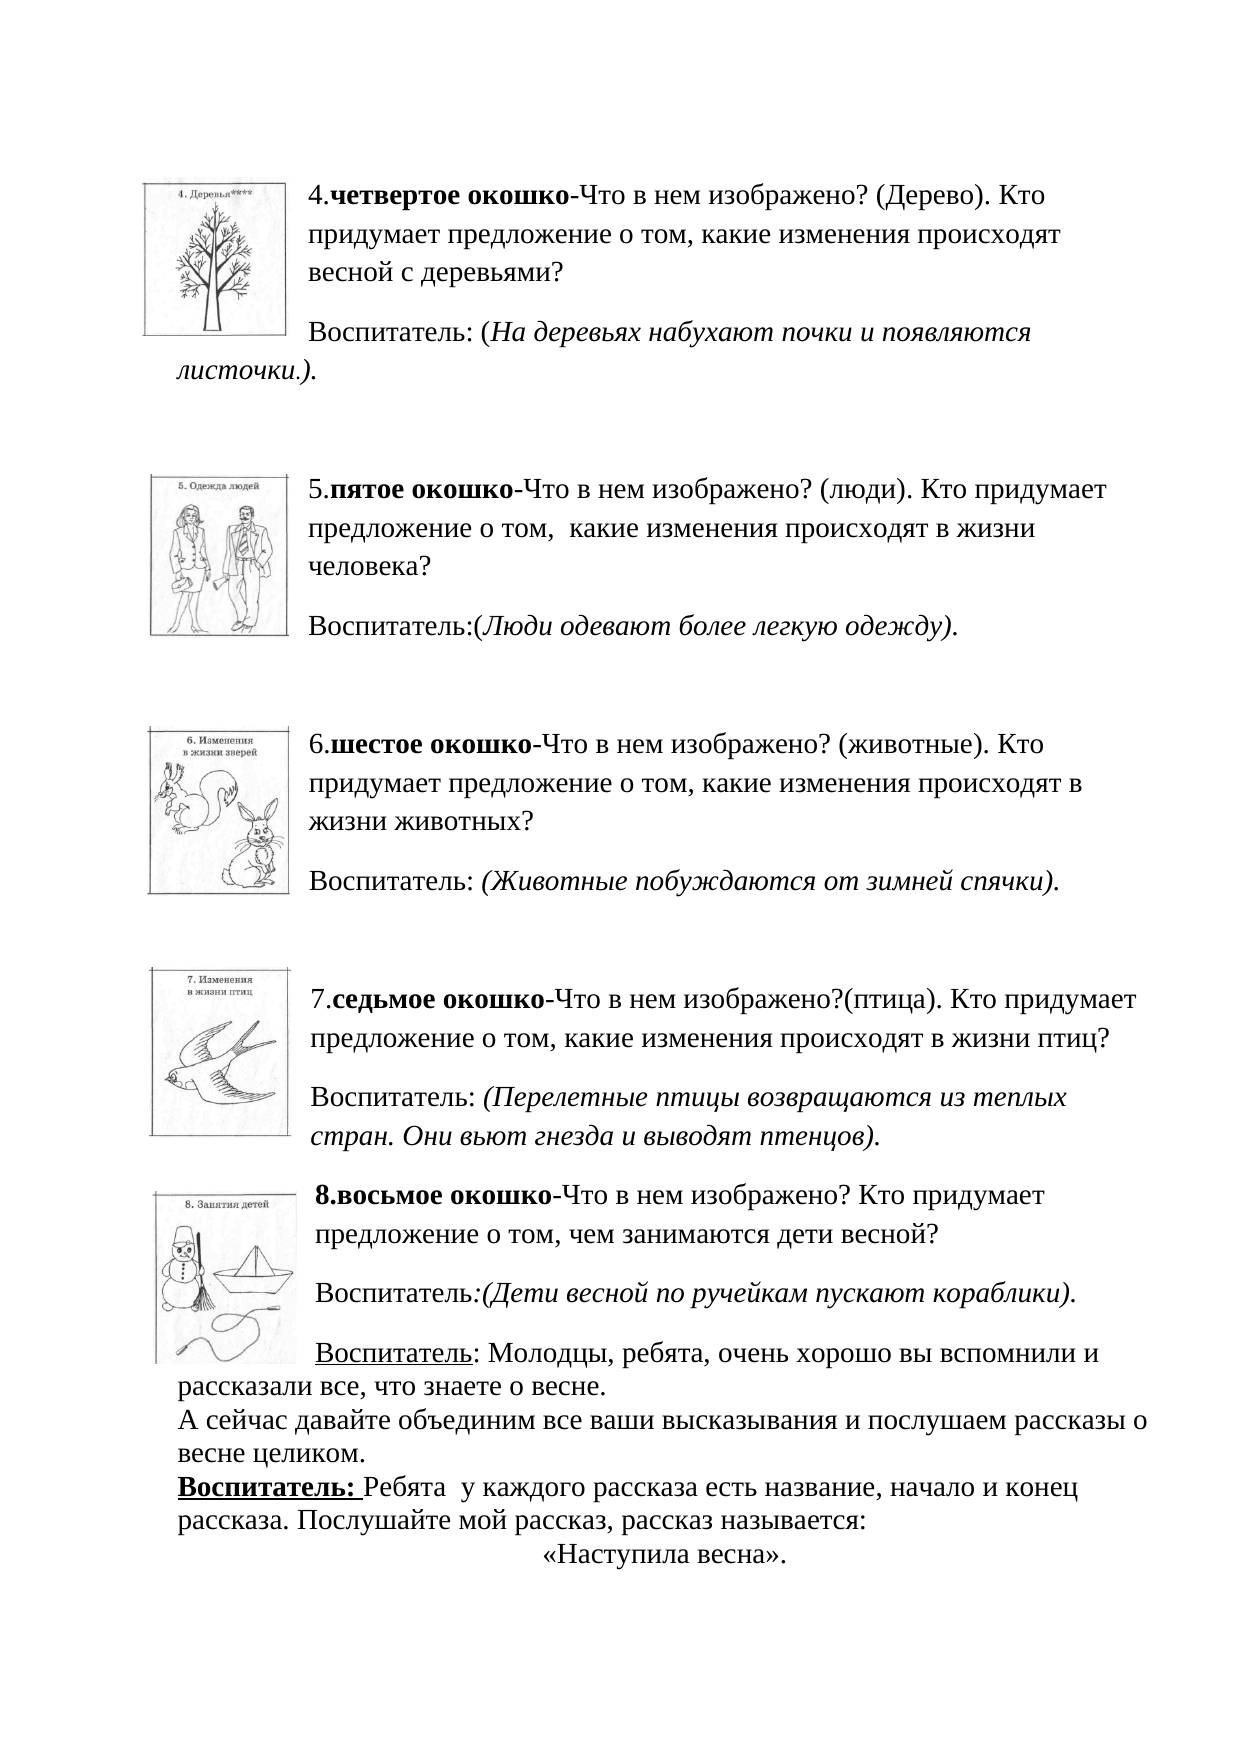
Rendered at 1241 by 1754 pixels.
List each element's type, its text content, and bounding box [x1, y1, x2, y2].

text Воспитатель: (На деревьях набухают почки и появляются листочки.). [177, 314, 1152, 386]
text Воспитатель:(Люди одевают более легкую одежду). [177, 608, 1152, 641]
picture [147, 726, 290, 896]
text «Наступила весна». [177, 1536, 1152, 1569]
picture [152, 1191, 300, 1367]
picture [146, 177, 289, 336]
text 7.седьмое окошко-Что в нем изображено?(птица). Кто придумает предложение о том, какие изменения происходят в жизни птиц? [292, 982, 1152, 1054]
text Воспитатель:(Дети весной по ручейкам пускают кораблики). [300, 1275, 1152, 1309]
text Воспитатель: Молодцы, ребята, очень хорошо вы вспомнили и рассказали все, что знаете о весне. [177, 1335, 1152, 1402]
text 4.четвертое окошко-Что в нем изображено? (Дерево). Кто придумает предложение о том, какие изменения происходят весной с деревьями? [289, 177, 1152, 288]
text 6.шестое окошко-Что в нем изображено? (животные). Кто придумает предложение о том, какие изменения происходят в жизни животных? [290, 726, 1152, 837]
text Воспитатель: (Перелетные птицы возвращаются из теплых стран. Они вьют гнезда и выводят птенцов). [177, 1079, 1152, 1152]
text 8.восьмое окошко-Что в нем изображено? Кто придумает предложение о том, чем занимаются дети весной? [177, 1177, 1152, 1249]
text А сейчас давайте объединим все ваши высказывания и послушаем рассказы о весне целиком. [177, 1402, 1152, 1469]
picture [148, 474, 289, 638]
picture [149, 967, 292, 1138]
text Воспитатель: (Животные побуждаются от зимней спячки). [290, 863, 1152, 896]
text Воспитатель: Ребята у каждого рассказа есть название, начало и конец рассказа. Послушайте мой рассказ, рассказ называется: [177, 1469, 1152, 1536]
text 5.пятое окошко-Что в нем изображено? (люди). Кто придумает предложение о том, какие изменения происходят в жизни человека? [177, 471, 1152, 582]
